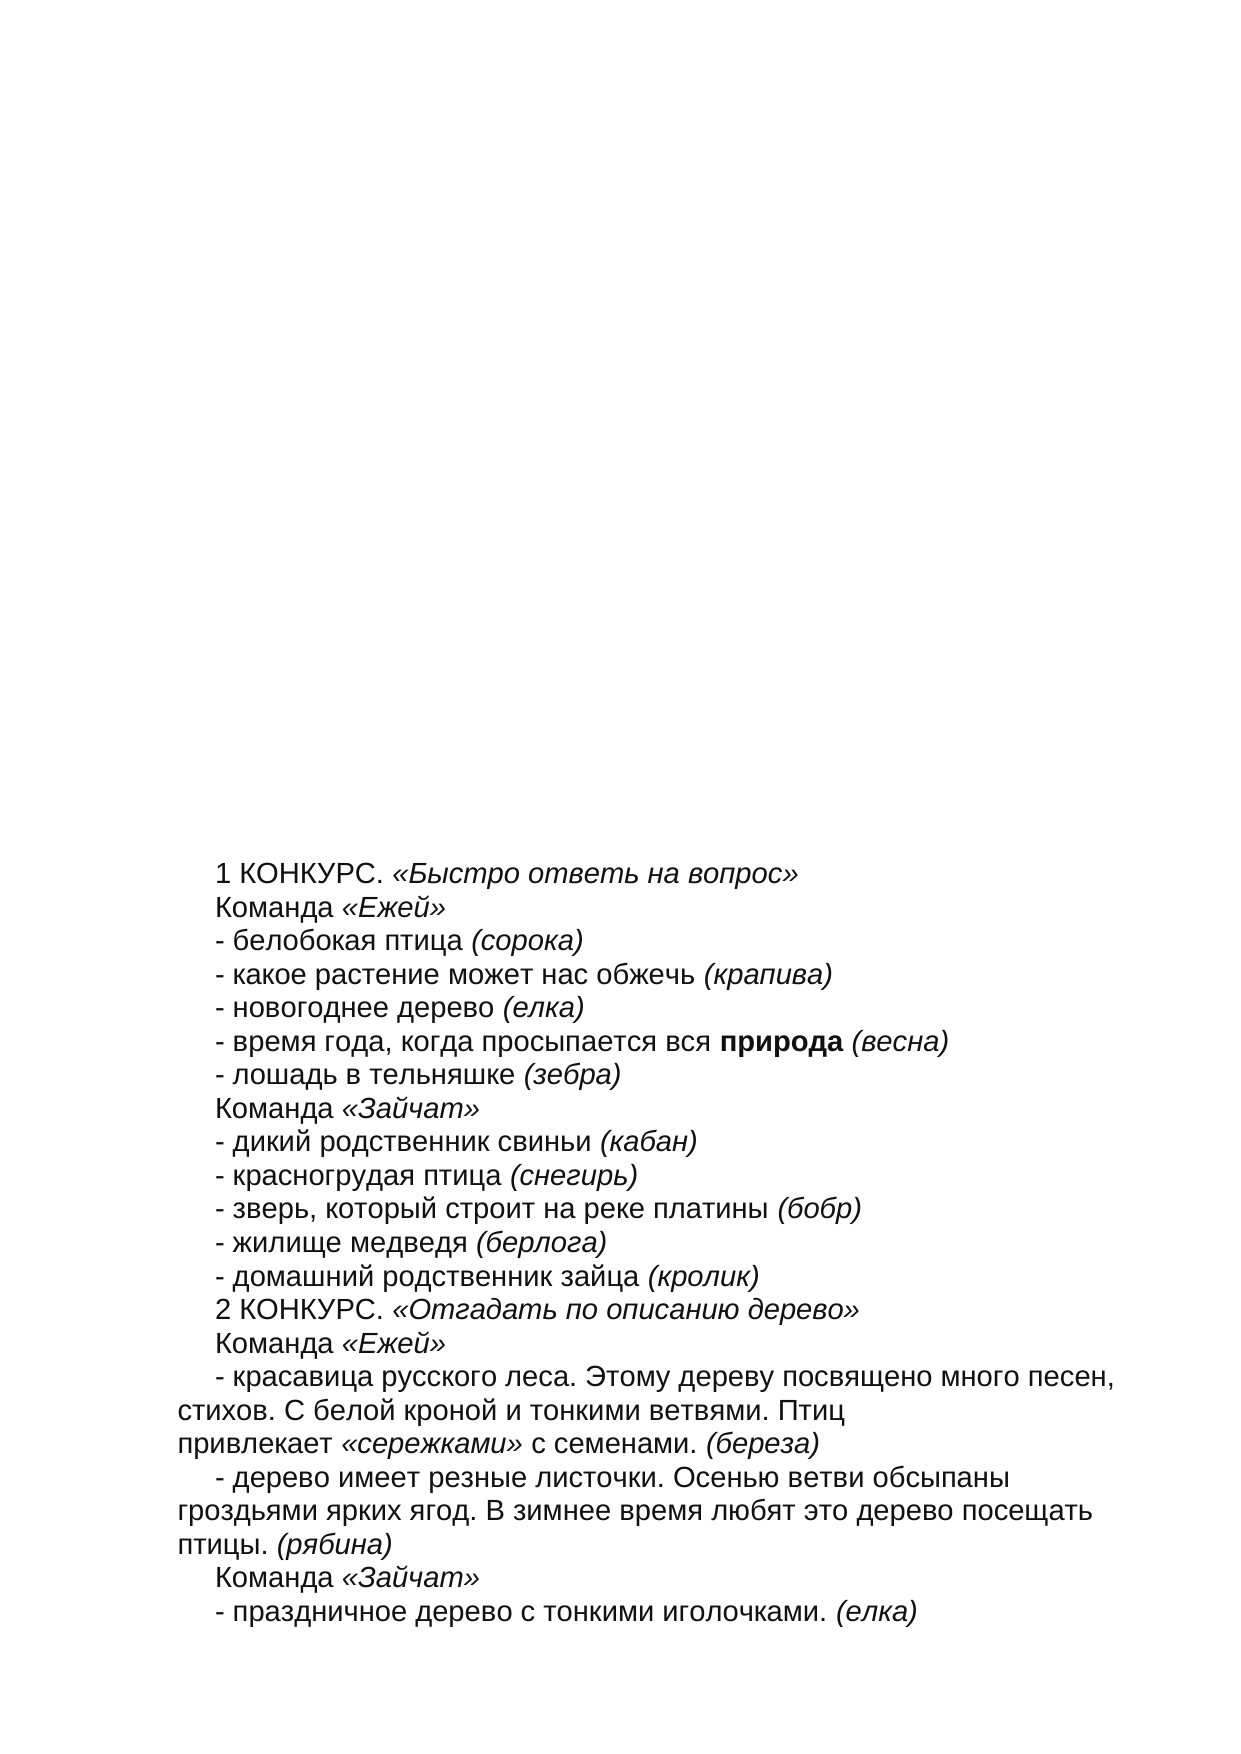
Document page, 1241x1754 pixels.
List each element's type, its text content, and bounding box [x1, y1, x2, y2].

text - красавица русского леса. Этому дереву посвящено много песен, стихов. С белой кроной и тонкими ветвями. Птиц привлекает «сережками» с семенами. (береза) [177, 1359, 1152, 1460]
text 2 КОНКУРС. «Отгадать по описанию дерево» [177, 1292, 1152, 1326]
text - время года, когда просыпается вся природа (весна) [177, 1024, 1152, 1057]
text - красногрудая птица (снегирь) [177, 1158, 1152, 1191]
text - домашний родственник зайца (кролик) [177, 1258, 1152, 1292]
text Команда «Ежей» [177, 889, 1152, 923]
text Команда «Зайчат» [177, 1091, 1152, 1124]
text - дикий родственник свиньи (кабан) [177, 1124, 1152, 1158]
text - белобокая птица (сорока) [177, 923, 1152, 957]
text - какое растение может нас обжечь (крапива) [177, 957, 1152, 990]
text - праздничное дерево с тонкими иголочками. (елка) [177, 1594, 1152, 1627]
text - новогоднее дерево (елка) [177, 990, 1152, 1024]
text - дерево имеет резные листочки. Осенью ветви обсыпаны гроздьями ярких ягод. В зимнее время любят это дерево посещать птицы. (рябина) [177, 1460, 1152, 1560]
text 1 КОНКУРС. «Быстро ответь на вопрос» [177, 856, 1152, 889]
text - жилище медведя (берлога) [177, 1225, 1152, 1258]
text - лошадь в тельняшке (зебра) [177, 1057, 1152, 1091]
text Команда «Зайчат» [177, 1560, 1152, 1594]
text Команда «Ежей» [177, 1326, 1152, 1359]
text - зверь, который строит на реке платины (бобр) [177, 1191, 1152, 1225]
